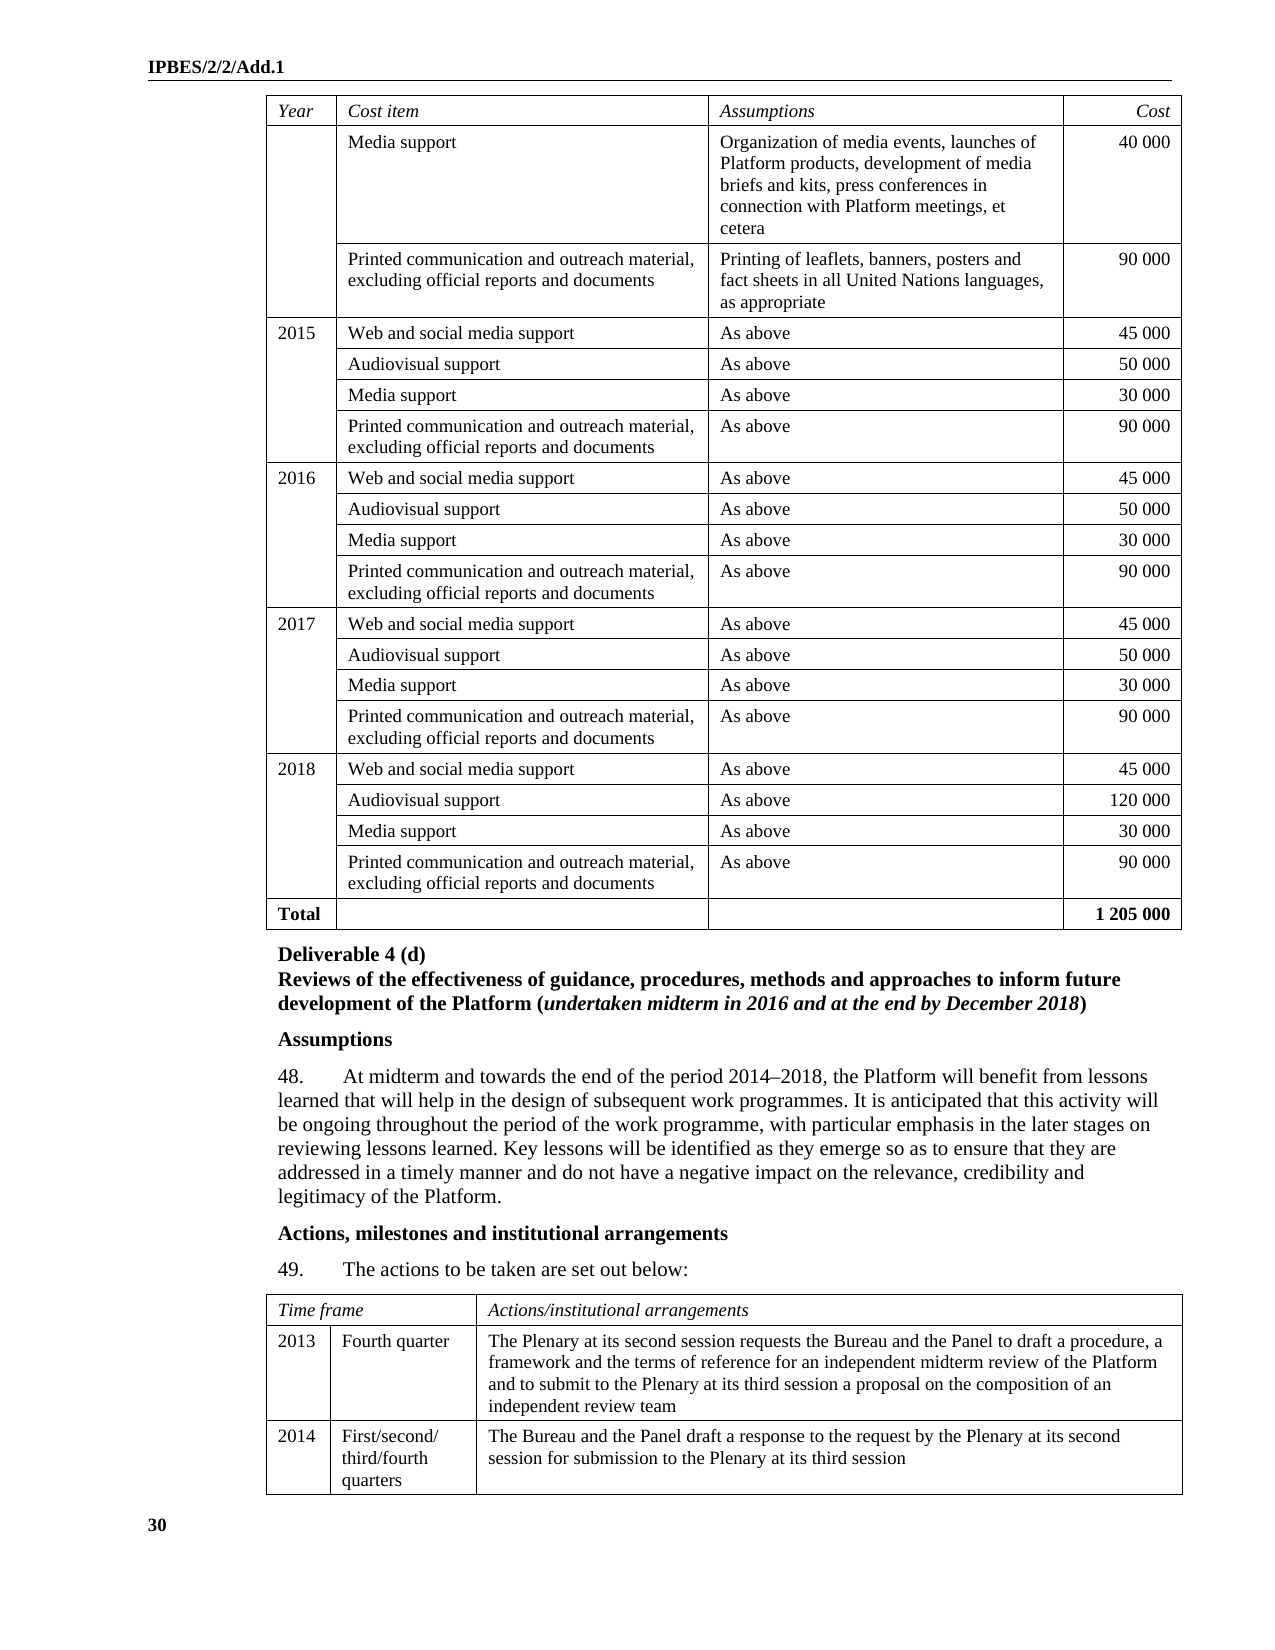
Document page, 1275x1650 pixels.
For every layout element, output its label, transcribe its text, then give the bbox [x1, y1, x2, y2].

table_cell As above [709, 670, 1063, 700]
text Assumptions [148, 1027, 1142, 1051]
table_cell Printing of leaflets, banners, posters and fact sheets in all United Nations languages, as appropriate [709, 244, 1063, 317]
table_cell 90 000 [1064, 701, 1181, 753]
table_cell As above [709, 380, 1063, 409]
table_cell Printed communication and outreach material, excluding official reports and documents [337, 701, 708, 753]
table_cell 90 000 [1064, 244, 1181, 317]
table_cell 45 000 [1064, 318, 1181, 348]
table_cell As above [709, 525, 1063, 555]
table_cell 45 000 [1064, 754, 1181, 783]
table_cell As above [709, 494, 1063, 524]
table_cell Media support [337, 670, 708, 700]
table_cell Printed communication and outreach material, excluding official reports and documents [337, 556, 708, 607]
table_cell 1 205 000 [1064, 899, 1181, 929]
table_cell As above [709, 701, 1063, 753]
table_cell 90 000 [1064, 411, 1181, 462]
text Reviews of the effectiveness of guidance, procedures, methods and approaches to inform future development of the Platform (undertaken midterm in 2016 and at the end by December 2018) [148, 966, 1142, 1014]
table_cell As above [709, 556, 1063, 607]
table_cell Audiovisual support [337, 785, 708, 814]
table_cell 90 000 [1064, 556, 1181, 607]
table_cell Audiovisual support [337, 494, 708, 524]
table_cell 30 000 [1064, 380, 1181, 409]
table_cell [709, 899, 1063, 929]
text Deliverable 4 (d) [148, 942, 1142, 966]
table_cell First/second/ third/fourth quarters [331, 1421, 476, 1494]
table_cell Audiovisual support [337, 639, 708, 669]
table_cell 30 000 [1064, 816, 1181, 845]
table_cell 2013 [267, 1326, 330, 1420]
table_cell 90 000 [1064, 846, 1181, 898]
table_header Cost item [337, 96, 708, 125]
table_cell As above [709, 463, 1063, 493]
table_cell Web and social media support [337, 318, 708, 348]
table_cell 50 000 [1064, 639, 1181, 669]
table_cell Media support [337, 816, 708, 845]
text Actions, milestones and institutional arrangements [148, 1221, 1142, 1244]
table_cell 50 000 [1064, 494, 1181, 524]
list The actions to be taken are set out below: [278, 1257, 1172, 1281]
table_cell 45 000 [1064, 463, 1181, 493]
table_cell Web and social media support [337, 754, 708, 783]
table_cell 2017 [267, 608, 336, 753]
table_cell As above [709, 754, 1063, 783]
table_cell As above [709, 816, 1063, 845]
table_cell Total [267, 899, 336, 929]
table_cell Audiovisual support [337, 349, 708, 378]
table_cell Media support [337, 126, 708, 243]
table_cell As above [709, 785, 1063, 814]
table_header Assumptions [709, 96, 1063, 125]
table_cell 50 000 [1064, 349, 1181, 378]
table_cell 30 000 [1064, 525, 1181, 555]
table_cell As above [709, 411, 1063, 462]
table_cell As above [709, 639, 1063, 669]
list At midterm and towards the end of the period 2014–2018, the Platform will benefit from lessons learned that will help in the design of subsequent work programmes. It is anticipated that this activity will be ongoing throughout the period of the work programme, with particular emphasis in the later stages on reviewing lessons learned. Key lessons will be identified as they emerge so as to ensure that they are addressed in a timely manner and do not have a negative impact on the relevance, credibility and legitimacy of the Platform. [278, 1064, 1172, 1208]
table_header Cost [1064, 96, 1181, 125]
table_cell 2016 [267, 463, 336, 607]
table_cell As above [709, 349, 1063, 378]
table_cell Media support [337, 525, 708, 555]
table_cell As above [709, 608, 1063, 638]
table_header Time frame [267, 1295, 476, 1324]
table_cell 120 000 [1064, 785, 1181, 814]
table_cell 45 000 [1064, 608, 1181, 638]
table_cell 40 000 [1064, 126, 1181, 243]
table_cell The Plenary at its second session requests the Bureau and the Panel to draft a procedure, a framework and the terms of reference for an independent midterm review of the Platform and to submit to the Plenary at its third session a proposal on the composition of an independent review team [477, 1326, 1182, 1420]
table_cell Web and social media support [337, 463, 708, 493]
table_cell 2018 [267, 754, 336, 898]
table_cell Printed communication and outreach material, excluding official reports and documents [337, 846, 708, 898]
table_cell Fourth quarter [331, 1326, 476, 1420]
table_cell As above [709, 318, 1063, 348]
table_cell Printed communication and outreach material, excluding official reports and documents [337, 411, 708, 462]
table_cell Web and social media support [337, 608, 708, 638]
table_cell 30 000 [1064, 670, 1181, 700]
table_cell Printed communication and outreach material, excluding official reports and documents [337, 244, 708, 317]
table_cell As above [709, 846, 1063, 898]
table_cell 2015 [267, 318, 336, 462]
table_header Actions/institutional arrangements [477, 1295, 1182, 1324]
table_cell Organization of media events, launches of Platform products, development of media briefs and kits, press conferences in connection with Platform meetings, et cetera [709, 126, 1063, 243]
table_cell Media support [337, 380, 708, 409]
table_cell The Bureau and the Panel draft a response to the request by the Plenary at its second session for submission to the Plenary at its third session [477, 1421, 1182, 1494]
table_header Year [267, 96, 336, 125]
table_cell 2014 [267, 1421, 330, 1494]
table_cell [337, 899, 708, 929]
